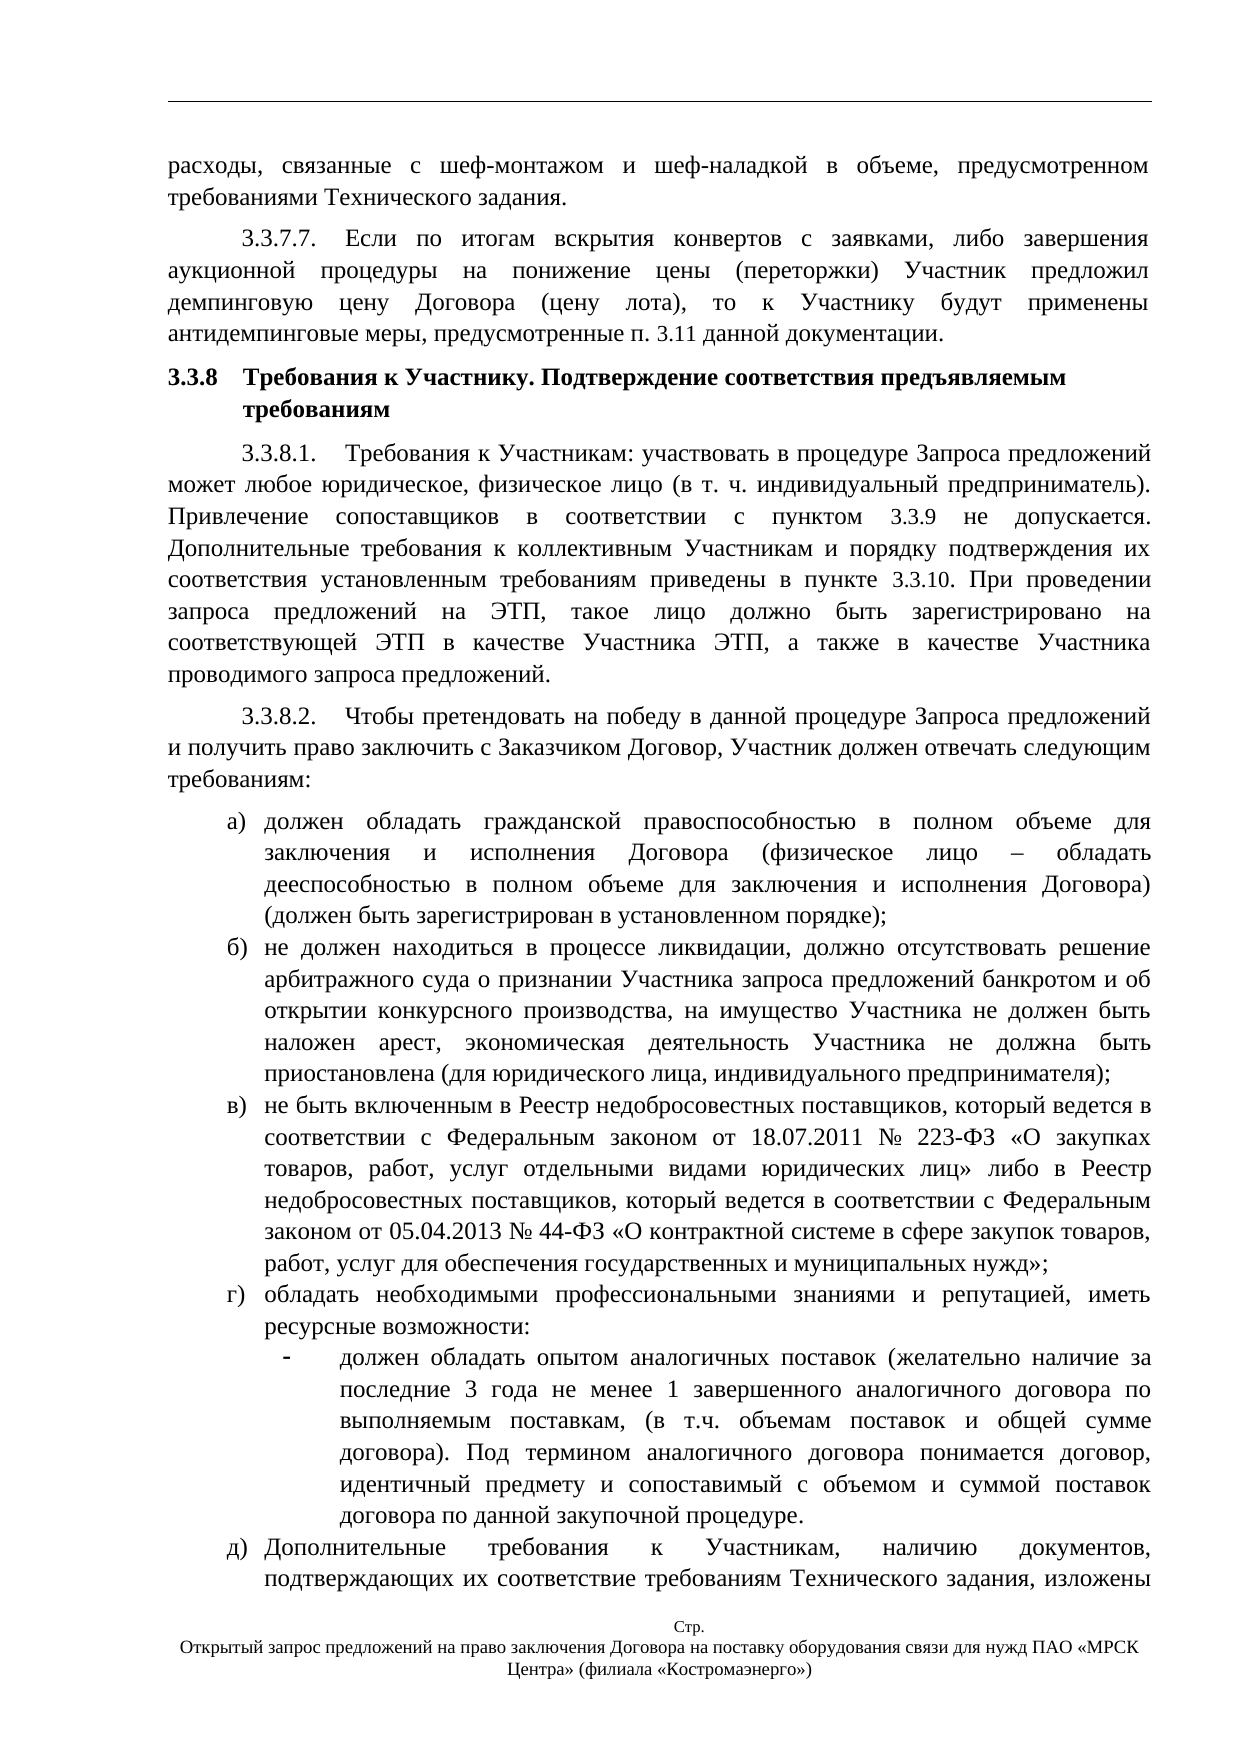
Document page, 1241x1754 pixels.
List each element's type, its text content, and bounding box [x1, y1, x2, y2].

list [227, 1532, 1152, 1592]
list обладать необходимыми профессиональными знаниями и репутацией, иметь ресурсные возможности: [227, 1279, 1152, 1340]
list не быть включенным в Реестр недобросовестных поставщиков, который ведется в соответствии с Федеральным законом от 18.07.2011 № 223-ФЗ «О закупках товаров, работ, услуг отдельными видами юридических лиц» либо в Реестр недобросовестных поставщиков, который ведется в соответствии с Федеральным законом от 05.04.2013 № 44-ФЗ «О контрактной системе в сфере закупок товаров, работ, услуг для обеспечения государственных и муниципальных нужд»; [227, 1090, 1152, 1277]
list Чтобы претендовать на победу в данной процедуре Запроса предложений и получить право заключить с Заказчиком Договор, Участник должен отвечать следующим требованиям: [168, 701, 1152, 793]
list должен обладать гражданской правоспособностью в полном объеме для заключения и исполнения Договора (физическое лицо – обладать дееспособностью в полном объеме для заключения и исполнения Договора) (должен быть зарегистрирован в установленном порядке); [227, 806, 1152, 929]
list должен обладать опытом аналогичных поставок (желательно наличие за последние 3 года не менее 1 завершенного аналогичного договора по выполняемым поставкам, (в т.ч. объемам поставок и общей сумме договора). Под термином аналогичного договора понимается договор, идентичный предмету и сопоставимый с объемом и суммой поставок договора по данной закупочной процедуре. [282, 1342, 1152, 1529]
list Требования к Участникам: участвовать в процедуре Запроса предложений может любое юридическое, физическое лицо (в т. ч. индивидуальный предприниматель). Привлечение сопоставщиков в соответствии с пунктом 3.3.9 не допускается. Дополнительные требования к коллективным Участникам и порядку подтверждения их соответствия установленным требованиям приведены в пункте 3.3.10. При проведении запроса предложений на ЭТП, такое лицо должно быть зарегистрировано на соответствующей ЭТП в качестве Участника ЭТП, а также в качестве Участника проводимого запроса предложений. [168, 438, 1152, 688]
subtitle Требования к Участнику. Подтверждение соответствия предъявляемым требованиям [168, 362, 1152, 423]
list не должен находиться в процессе ликвидации, должно отсутствовать решение арбитражного суда о признании Участника запроса предложений банкротом и об открытии конкурсного производства, на имущество Участника не должен быть наложен арест, экономическая деятельность Участника не должна быть приостановлена (для юридического лица, индивидуального предпринимателя); [227, 932, 1152, 1087]
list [168, 150, 1150, 210]
list Если по итогам вскрытия конвертов с заявками, либо завершения аукционной процедуры на понижение цены (переторжки) Участник предложил демпинговую цену Договора (цену лота), то к Участнику будут применены антидемпинговые меры, предусмотренные п. 3.11 данной документации. [168, 223, 1150, 347]
